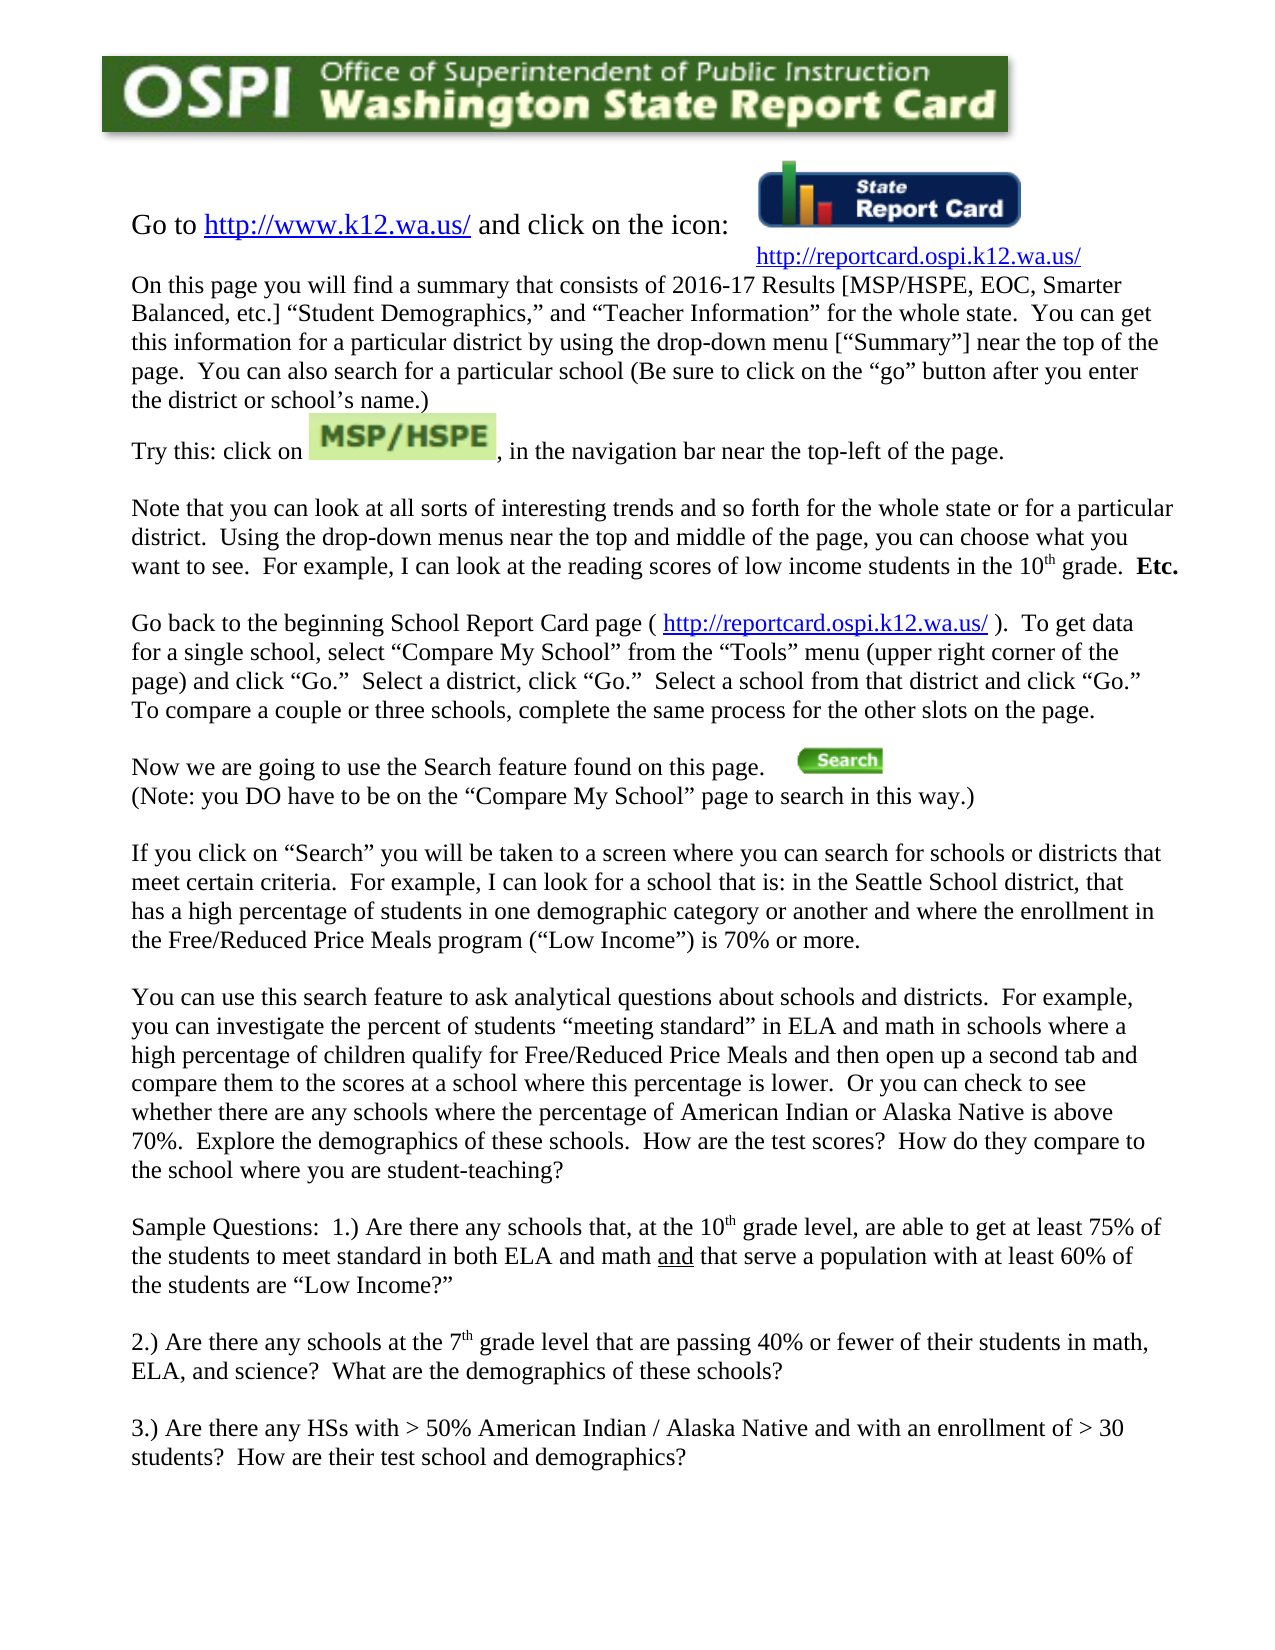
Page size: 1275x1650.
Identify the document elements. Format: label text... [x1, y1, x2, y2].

picture [796, 745, 883, 774]
picture [308, 413, 497, 460]
text You can use this search feature to ask analytical questions about schools and districts. For example, you can investigate the percent of students “meeting standard” in ELA and math in schools where a high percentage of children qualify for Free/Reduced Price Meals and then open up a second tab and compare them to the scores at a school where this percentage is lower. Or you can check to see whether there are any schools where the percentage of American Indian or Alaska Native is above 70%. Explore the demographics of these schools. How are the test scores? How do they compare to the school where you are student-teaching? [131, 982, 1162, 1183]
text Go to http://www.k12.wa.us/ and click on the icon: [131, 207, 1162, 241]
text Sample Questions: 1.) Are there any schools that, at the 10th grade level, are able to get at least 75% of the students to meet standard in both ELA and math and that serve a population with at least 60% of the students are “Low Income?” [131, 1212, 1162, 1298]
text 3.) Are there any HSs with > 50% American Indian / Alaska Native and with an enrollment of > 30 students? How are their test school and demographics? [131, 1413, 1162, 1471]
text Note that you can look at all sorts of interesting trends and so forth for the whole state or for a particular district. Using the drop-down menus near the top and middle of the page, you can choose what you want to see. For example, I can look at the reading scores of low income students in the 10th grade. Etc. [131, 493, 1181, 580]
text Try this: click on , in the navigation bar near the top-left of the page. [131, 413, 1162, 465]
text 2.) Are there any schools at the 7th grade level that are passing 40% or fewer of their students in math, ELA, and science? What are the demographics of these schools? [131, 1327, 1162, 1385]
text On this page you will find a summary that consists of 2016-17 Results [MSP/HSPE, EOC, Smarter Balanced, etc.] “Student Demographics,” and “Teacher Information” for the whole state. You can get this information for a particular district by using the drop-down menu [“Summary”] near the top of the page. You can also search for a particular school (Be sure to click on the “go” button after you enter the district or school’s name.) [131, 270, 1162, 413]
picture [758, 159, 1021, 207]
picture [102, 56, 1008, 132]
text http://reportcard.ospi.k12.wa.us/ [187, 241, 1162, 270]
text If you click on “Search” you will be taken to a screen where you can search for schools or districts that meet certain criteria. For example, I can look for a school that is: in the Seattle School district, that has a high percentage of students in one demographic category or another and where the enrollment in the Free/Reduced Price Meals program (“Low Income”) is 70% or more. [131, 838, 1162, 953]
text Go back to the beginning School Report Card page ( http://reportcard.ospi.k12.wa.us/ ). To get data for a single school, select “Compare My School” from the “Tools” menu (upper right corner of the page) and click “Go.” Select a district, click “Go.” Select a school from that district and click “Go.” To compare a couple or three schools, complete the same process for the other slots on the page. [131, 608, 1162, 723]
text (Note: you DO have to be on the “Compare My School” page to search in this way.) [131, 781, 1162, 810]
text Now we are going to use the Search feature found on this page. [131, 752, 1162, 781]
